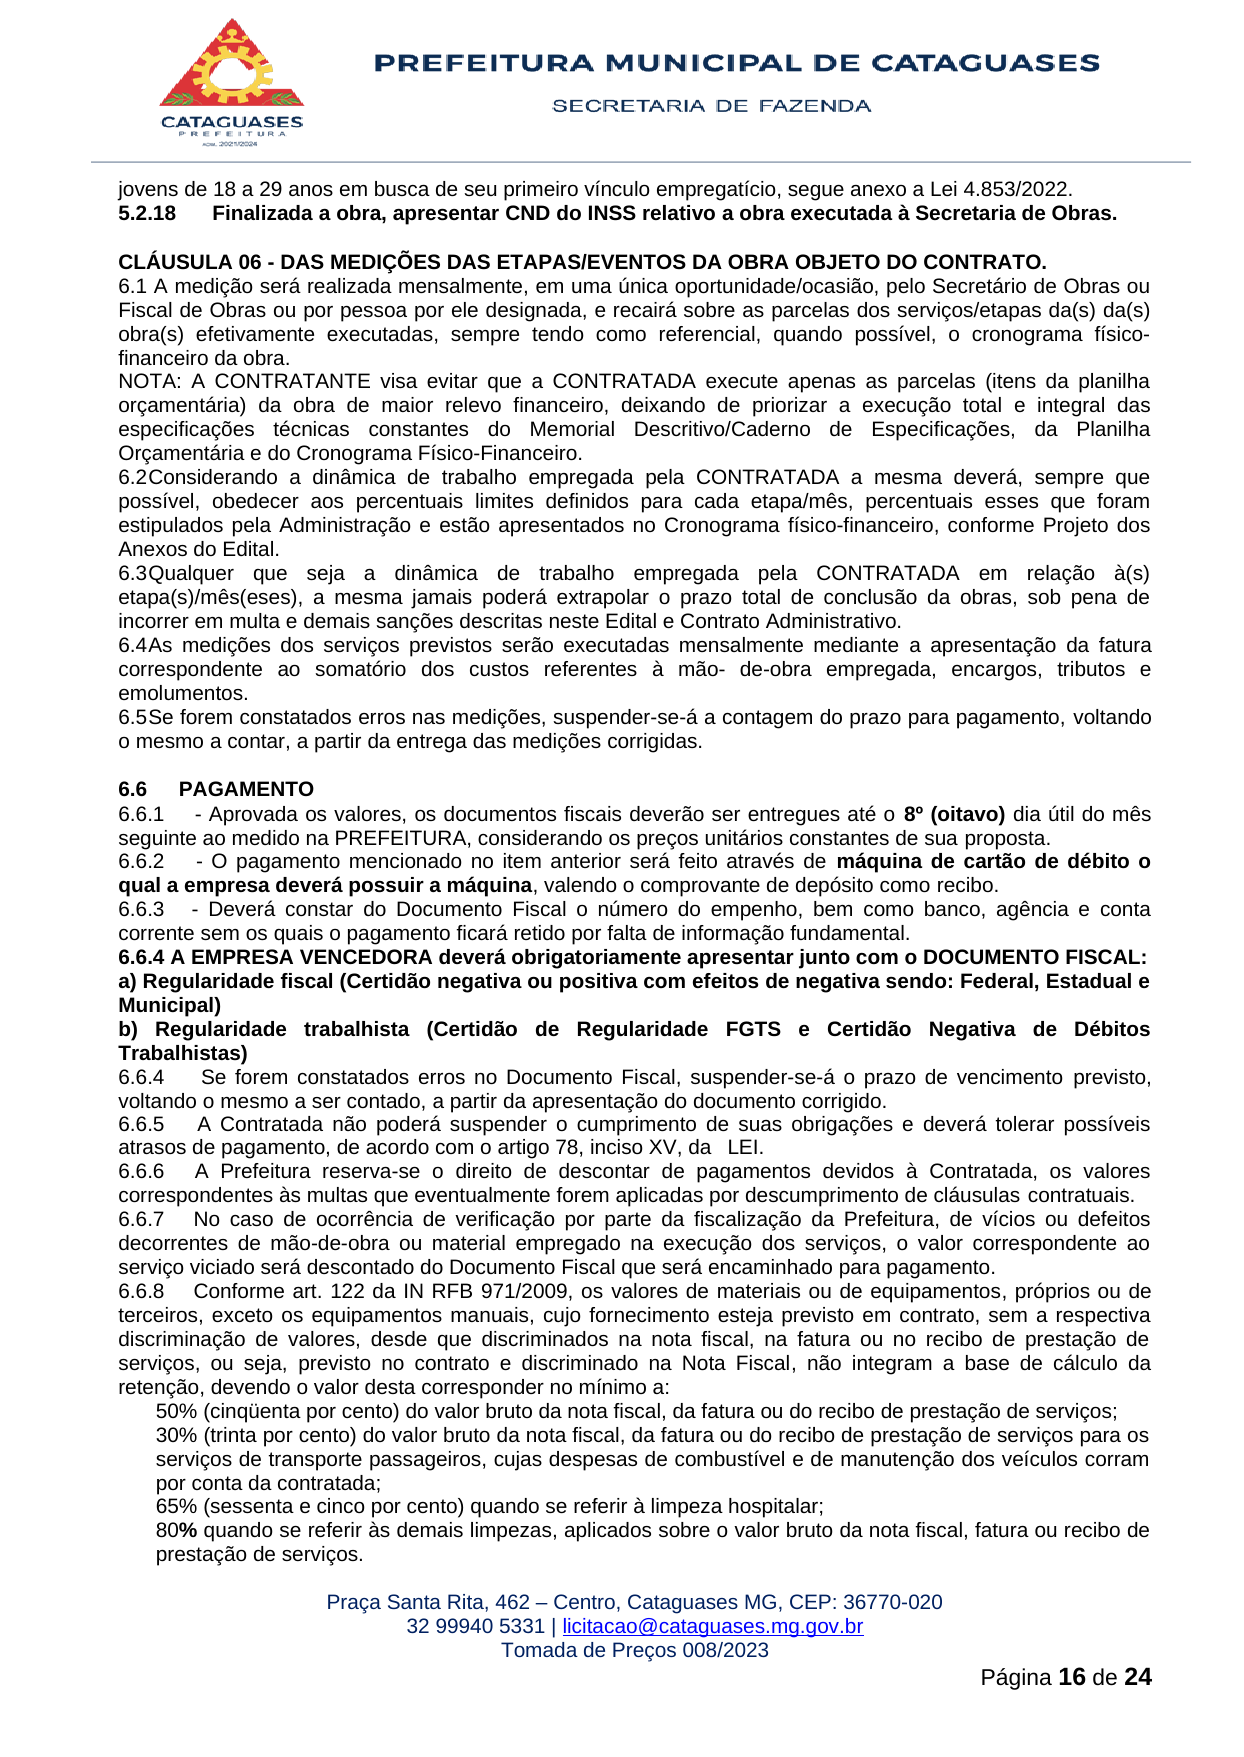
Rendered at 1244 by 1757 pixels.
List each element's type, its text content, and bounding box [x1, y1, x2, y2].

list 80% quando se referir às demais limpezas, aplicados sobre o valor bruto da nota fiscal, fatura ou recibo de prestação de serviços. [156, 1518, 1152, 1566]
list Qualquer que seja a dinâmica de trabalho empregada pela CONTRATADA em relação à(s) etapa(s)/mês(eses), a mesma jamais poderá extrapolar o prazo total de conclusão da obras, sob pena de incorrer em multa e demais sanções descritas neste Edital e Contrato Administrativo. [118, 561, 1152, 633]
list 65% (sessenta e cinco por cento) quando se referir à limpeza hospitalar; [156, 1494, 1152, 1518]
list No caso de ocorrência de verificação por parte da fiscalização da Prefeitura, de vícios ou defeitos decorrentes de mão-de-obra ou material empregado na execução dos serviços, o valor correspondente ao serviço viciado será descontado do Documento Fiscal que será encaminhado para pagamento. [118, 1207, 1152, 1279]
list b) Regularidade trabalhista (Certidão de Regularidade FGTS e Certidão Negativa de Débitos Trabalhistas) [118, 1017, 1152, 1065]
list Conforme art. 122 da IN RFB 971/2009, os valores de materiais ou de equipamentos, próprios ou de terceiros, exceto os equipamentos manuais, cujo fornecimento esteja previsto em contrato, sem a respectiva discriminação de valores, desde que discriminados na nota fiscal, na fatura ou no recibo de prestação de serviços, ou seja, previsto no contrato e discriminado na Nota Fiscal, não integram a base de cálculo da retenção, devendo o valor desta corresponder no mínimo a: [118, 1279, 1152, 1398]
list Finalizada a obra, apresentar CND do INSS relativo a obra executada à Secretaria de Obras. [118, 201, 1152, 225]
text 6.1 A medição será realizada mensalmente, em uma única oportunidade/ocasião, pelo Secretário de Obras ou Fiscal de Obras ou por pessoa por ele designada, e recairá sobre as parcelas dos serviços/etapas da(s) da(s) obra(s) efetivamente executadas, sempre tendo como referencial, quando possível, o cronograma físico-financeiro da obra. [118, 273, 1152, 369]
list 50% (cinqüenta por cento) do valor bruto da nota fiscal, da fatura ou do recibo de prestação de serviços; [156, 1398, 1152, 1422]
list A Contratada não poderá suspender o cumprimento de suas obrigações e deverá tolerar possíveis atrasos de pagamento, de acordo com o artigo 78, inciso XV, da LEI. [118, 1113, 1152, 1159]
text CLÁUSULA 06 - DAS MEDIÇÕES DAS ETAPAS/EVENTOS DA OBRA OBJETO DO CONTRATO. [118, 249, 1152, 273]
list Se forem constatados erros no Documento Fiscal, suspender-se-á o prazo de vencimento previsto, voltando o mesmo a ser contado, a partir da apresentação do documento corrigido. [118, 1065, 1152, 1113]
picture [91, 15, 1192, 163]
text 6.6.4 A EMPRESA VENCEDORA deverá obrigatoriamente apresentar junto com o DOCUMENTO FISCAL: [118, 945, 1152, 969]
list a) Regularidade fiscal (Certidão negativa ou positiva com efeitos de negativa sendo: Federal, Estadual e Municipal) [118, 969, 1152, 1017]
list - Deverá constar do Documento Fiscal o número do empenho, bem como banco, agência e conta corrente sem os quais o pagamento ficará retido por falta de informação fundamental. [118, 897, 1152, 945]
list As medições dos serviços previstos serão executadas mensalmente mediante a apresentação da fatura correspondente ao somatório dos custos referentes à mão- de-obra empregada, encargos, tributos e emolumentos. [118, 633, 1152, 705]
text NOTA: A CONTRATANTE visa evitar que a CONTRATADA execute apenas as parcelas (itens da planilha orçamentária) da obra de maior relevo financeiro, deixando de priorizar a execução total e integral das especificações técnicas constantes do Memorial Descritivo/Caderno de Especificações, da Planilha Orçamentária e do Cronograma Físico-Financeiro. [118, 369, 1152, 465]
list 30% (trinta por cento) do valor bruto da nota fiscal, da fatura ou do recibo de prestação de serviços para os serviços de transporte passageiros, cujas despesas de combustível e de manutenção dos veículos corram por conta da contratada; [156, 1422, 1152, 1494]
list - O pagamento mencionado no item anterior será feito através de máquina de cartão de débito o qual a empresa deverá possuir a máquina, valendo o comprovante de depósito como recibo. [118, 849, 1152, 897]
list Se forem constatados erros nas medições, suspender-se-á a contagem do prazo para pagamento, voltando o mesmo a contar, a partir da entrega das medições corrigidas. [118, 705, 1152, 753]
list A Prefeitura reserva-se o direito de descontar de pagamentos devidos à Contratada, os valores correspondentes às multas que eventualmente forem aplicadas por descumprimento de cláusulas contratuais. [118, 1159, 1152, 1207]
list PAGAMENTO [118, 777, 1152, 801]
list Considerando a dinâmica de trabalho empregada pela CONTRATADA a mesma deverá, sempre que possível, obedecer aos percentuais limites definidos para cada etapa/mês, percentuais esses que foram estipulados pela Administração e estão apresentados no Cronograma físico-financeiro, conforme Projeto dos Anexos do Edital. [118, 465, 1152, 561]
list - Aprovada os valores, os documentos fiscais deverão ser entregues até o 8º (oitavo) dia útil do mês seguinte ao medido na PREFEITURA, considerando os preços unitários constantes de sua proposta. [118, 801, 1152, 849]
